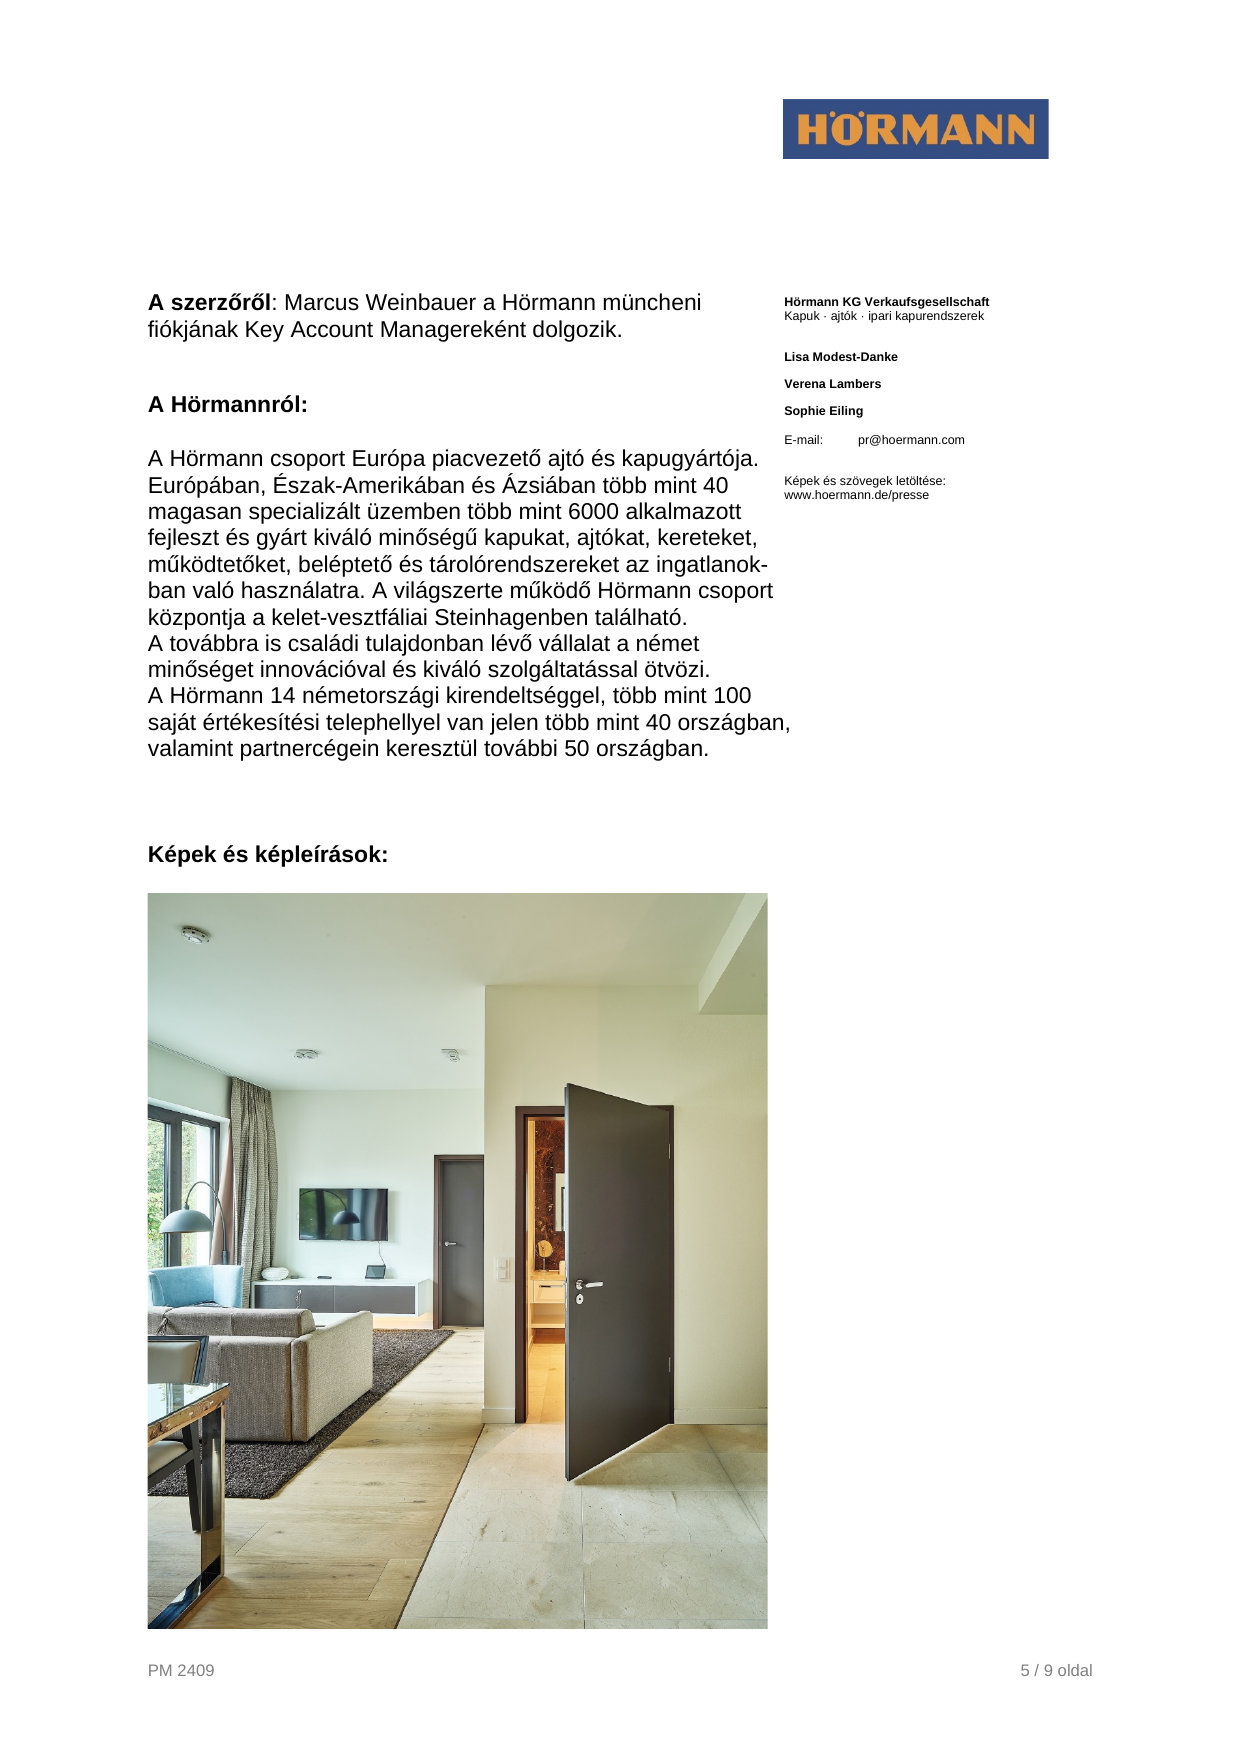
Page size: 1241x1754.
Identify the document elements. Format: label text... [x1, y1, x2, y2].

text Képek és képleírások: [148, 841, 1200, 867]
text A Hörmann csoport Európa piacvezető ajtó és kapugyártója. [148, 445, 1200, 472]
text valamint partnercégein keresztül további 50 országban. [148, 735, 1200, 762]
text A szerzőről: Marcus Weinbauer a Hörmann müncheni fiókjának Key Account Managereként dolgozik. [148, 289, 766, 342]
text A továbbra is családi tulajdonban lévő vállalat a német [148, 630, 1200, 656]
text minőséget innovációval és kiváló szolgáltatással ötvözi. [148, 656, 1200, 682]
text ban való használatra. A világszerte működő Hörmann csoport [148, 577, 1200, 603]
text A Hörmannról: [148, 388, 766, 445]
text központja a kelet-vesztfáliai Steinhagenben található. [148, 603, 1200, 630]
text működtetőket, beléptető és tárolórendszereket az ingatlanok- [148, 551, 1200, 577]
text magasan specializált üzemben több mint 6000 alkalmazott [148, 498, 1200, 524]
text fejleszt és gyárt kiváló minőségű kapukat, ajtókat, kereteket, [148, 524, 1200, 551]
text saját értékesítési telephellyel van jelen több mint 40 országban, [148, 709, 1200, 735]
text Európában, Észak-Amerikában és Ázsiában több mint 40 [148, 472, 1200, 498]
text A Hörmann 14 németországi kirendeltséggel, több mint 100 [148, 682, 1200, 709]
picture [147, 893, 768, 1629]
picture [783, 99, 1049, 159]
